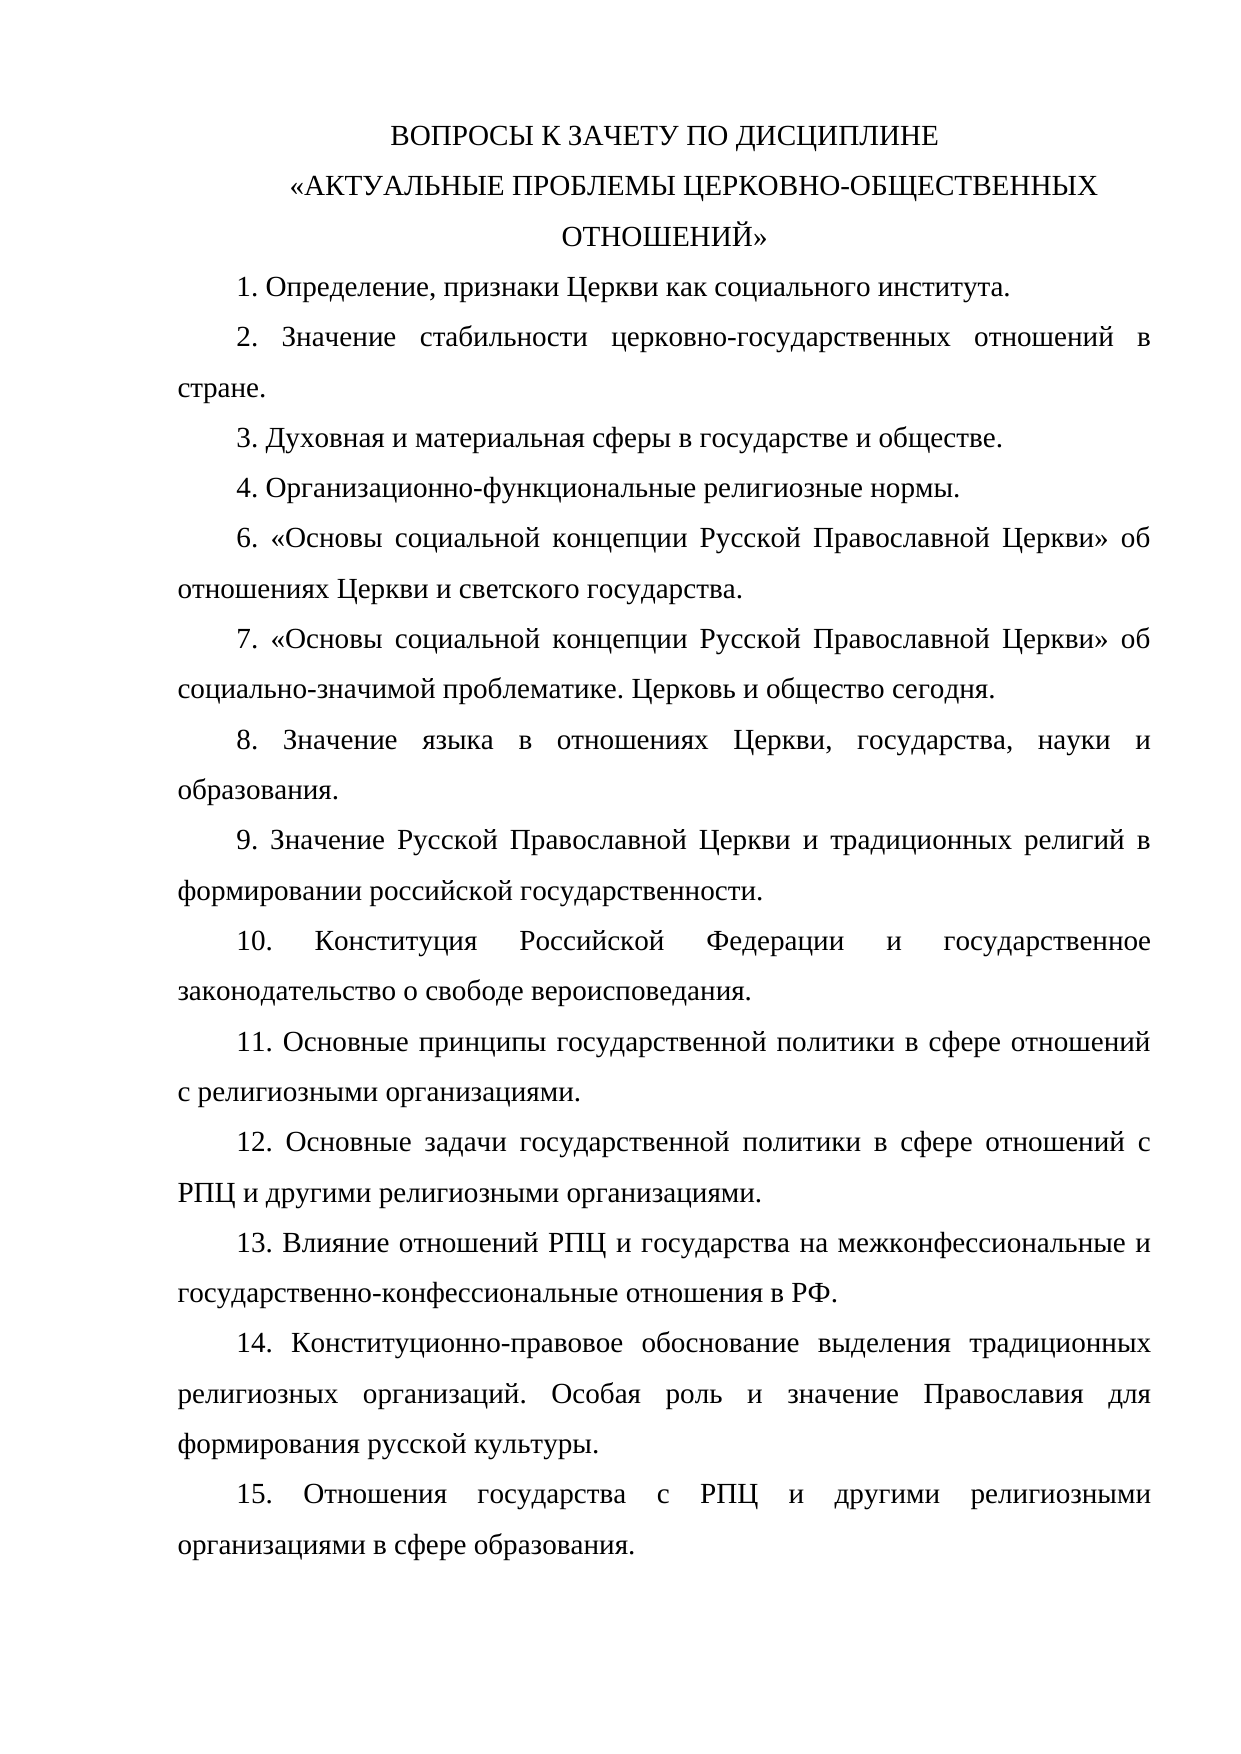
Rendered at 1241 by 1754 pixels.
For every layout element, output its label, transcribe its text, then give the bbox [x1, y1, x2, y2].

text 14. Конституционно-правовое обоснование выделения традиционных религиозных организаций. Особая роль и значение Православия для формирования русской культуры. [177, 1326, 1152, 1460]
text ВОПРОСЫ К ЗАЧЕТУ ПО ДИСЦИПЛИНЕ [177, 118, 1152, 152]
text 2. Значение стабильности церковно-государственных отношений в стране. [177, 319, 1152, 403]
text «АКТУАЛЬНЫЕ ПРОБЛЕМЫ ЦЕРКОВНО-ОБЩЕСТВЕННЫХ ОТНОШЕНИЙ» [177, 168, 1152, 252]
text 11. Основные принципы государственной политики в сфере отношений с религиозными организациями. [177, 1024, 1152, 1108]
text 7. «Основы социальной концепции Русской Православной Церкви» об социально-значимой проблематике. Церковь и общество сегодня. [177, 621, 1152, 705]
text 9. Значение Русской Православной Церкви и традиционных религий в формировании российской государственности. [177, 822, 1152, 906]
text 12. Основные задачи государственной политики в сфере отношений с РПЦ и другими религиозными организациями. [177, 1124, 1152, 1208]
text 1. Определение, признаки Церкви как социального института. [177, 269, 1152, 303]
text 6. «Основы социальной концепции Русской Православной Церкви» об отношениях Церкви и светского государства. [177, 521, 1152, 604]
text 10. Конституция Российской Федерации и государственное законодательство о свободе вероисповедания. [177, 923, 1152, 1007]
text 8. Значение языка в отношениях Церкви, государства, науки и образования. [177, 722, 1152, 806]
text 13. Влияние отношений РПЦ и государства на межконфессиональные и государственно-конфессиональные отношения в РФ. [177, 1225, 1152, 1309]
text 15. Отношения государства с РПЦ и другими религиозными организациями в сфере образования. [177, 1477, 1152, 1560]
text 4. Организационно-функциональные религиозные нормы. [177, 470, 1152, 504]
text 3. Духовная и материальная сферы в государстве и обществе. [177, 420, 1152, 453]
